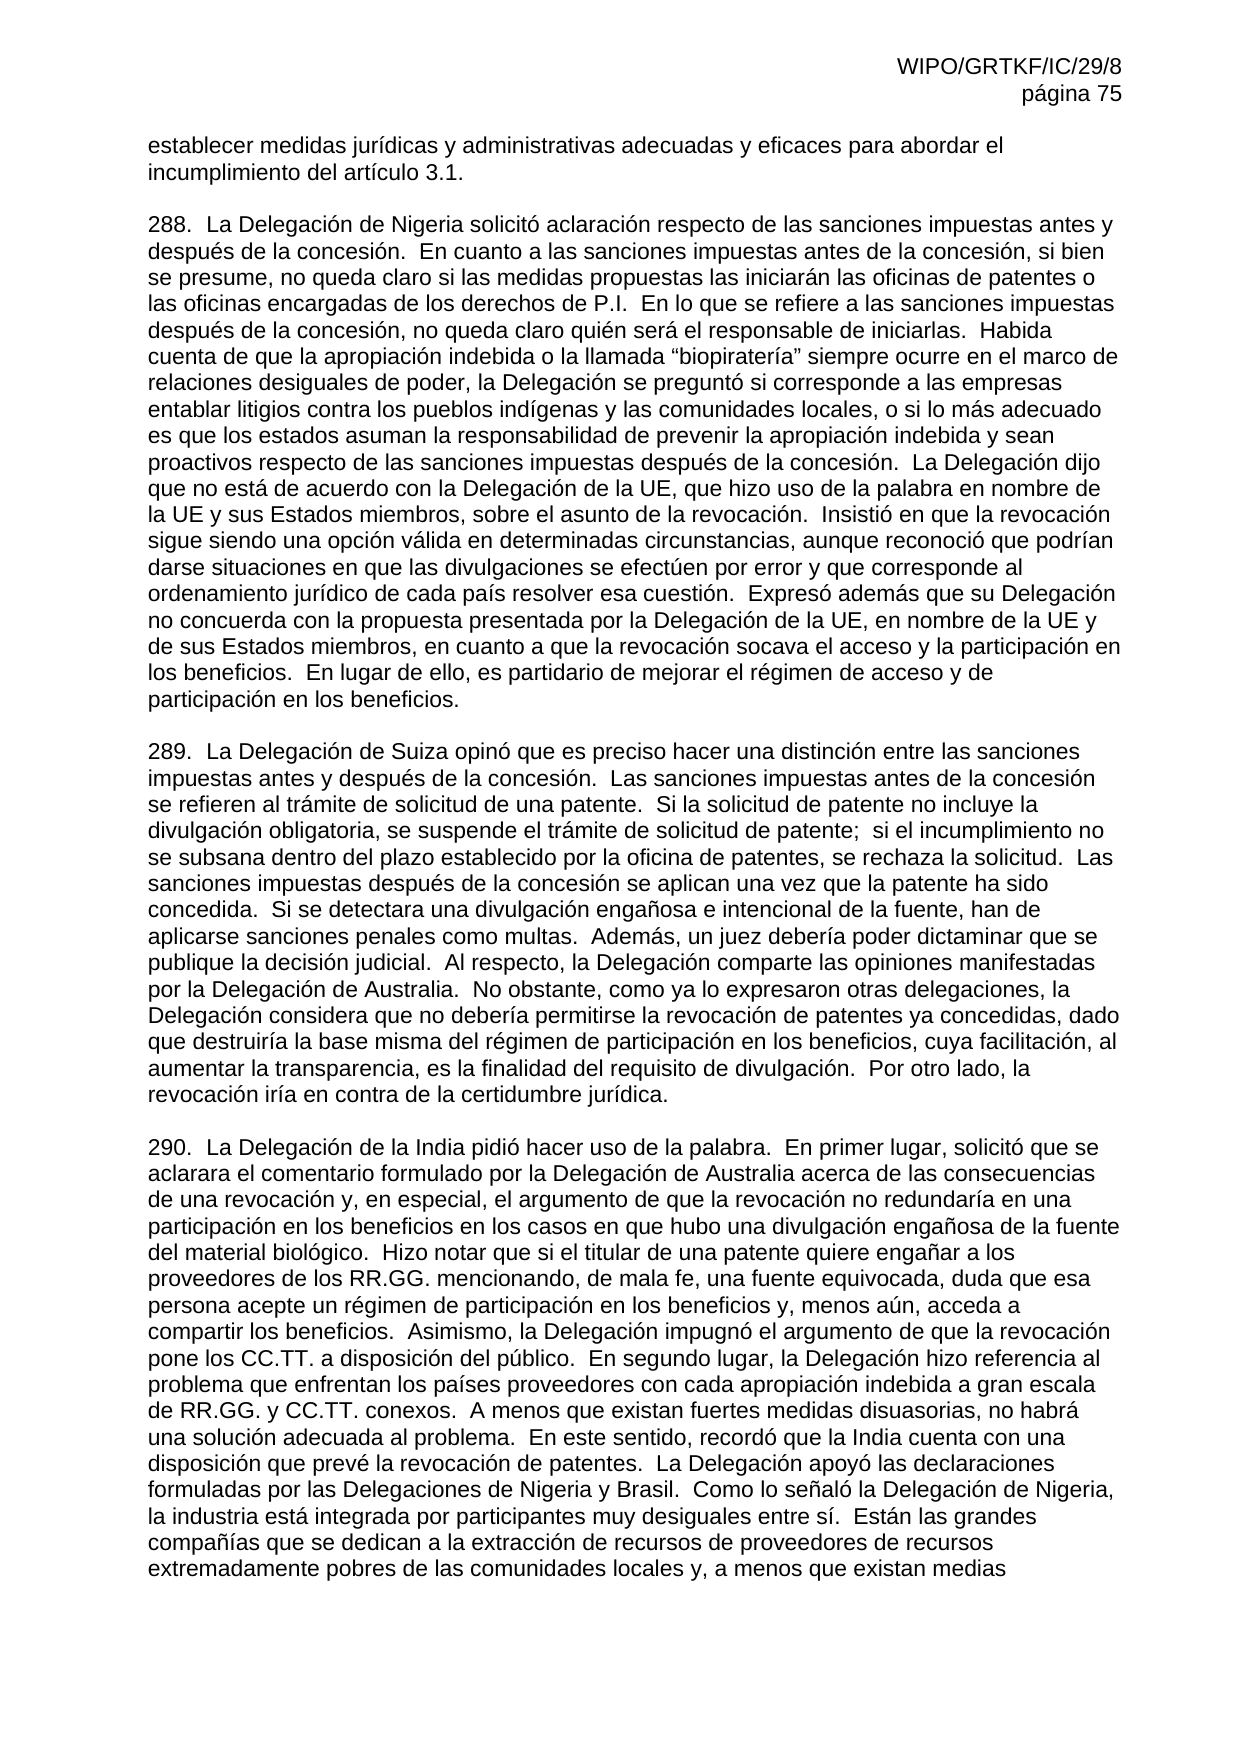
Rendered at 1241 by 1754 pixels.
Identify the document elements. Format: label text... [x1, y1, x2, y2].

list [148, 132, 1122, 185]
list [148, 1134, 1122, 1582]
list La Delegación de Suiza opinó que es preciso hacer una distinción entre las sanciones impuestas antes y después de la concesión. Las sanciones impuestas antes de la concesión se refieren al trámite de solicitud de una patente. Si la solicitud de patente no incluye la divulgación obligatoria, se suspende el trámite de solicitud de patente; si el incumplimiento no se subsana dentro del plazo establecido por la oficina de patentes, se rechaza la solicitud. Las sanciones impuestas después de la concesión se aplican una vez que la patente ha sido concedida. Si se detectara una divulgación engañosa e intencional de la fuente, han de aplicarse sanciones penales como multas. Además, un juez debería poder dictaminar que se publique la decisión judicial. Al respecto, la Delegación comparte las opiniones manifestadas por la Delegación de Australia. No obstante, como ya lo expresaron otras delegaciones, la Delegación considera que no debería permitirse la revocación de patentes ya concedidas, dado que destruiría la base misma del régimen de participación en los beneficios, cuya facilitación, al aumentar la transparencia, es la finalidad del requisito de divulgación. Por otro lado, la revocación iría en contra de la certidumbre jurídica. [148, 738, 1122, 1107]
list La Delegación de Nigeria solicitó aclaración respecto de las sanciones impuestas antes y después de la concesión. En cuanto a las sanciones impuestas antes de la concesión, si bien se presume, no queda claro si las medidas propuestas las iniciarán las oficinas de patentes o las oficinas encargadas de los derechos de P.I. En lo que se refiere a las sanciones impuestas después de la concesión, no queda claro quién será el responsable de iniciarlas. Habida cuenta de que la apropiación indebida o la llamada “biopiratería” siempre ocurre en el marco de relaciones desiguales de poder, la Delegación se preguntó si corresponde a las empresas entablar litigios contra los pueblos indígenas y las comunidades locales, o si lo más adecuado es que los estados asuman la responsabilidad de prevenir la apropiación indebida y sean proactivos respecto de las sanciones impuestas después de la concesión. La Delegación dijo que no está de acuerdo con la Delegación de la UE, que hizo uso de la palabra en nombre de la UE y sus Estados miembros, sobre el asunto de la revocación. Insistió en que la revocación sigue siendo una opción válida en determinadas circunstancias, aunque reconoció que podrían darse situaciones en que las divulgaciones se efectúen por error y que corresponde al ordenamiento jurídico de cada país resolver esa cuestión. Expresó además que su Delegación no concuerda con la propuesta presentada por la Delegación de la UE, en nombre de la UE y de sus Estados miembros, en cuanto a que la revocación socava el acceso y la participación en los beneficios. En lugar de ello, es partidario de mejorar el régimen de acceso y de participación en los beneficios. [148, 211, 1122, 712]
